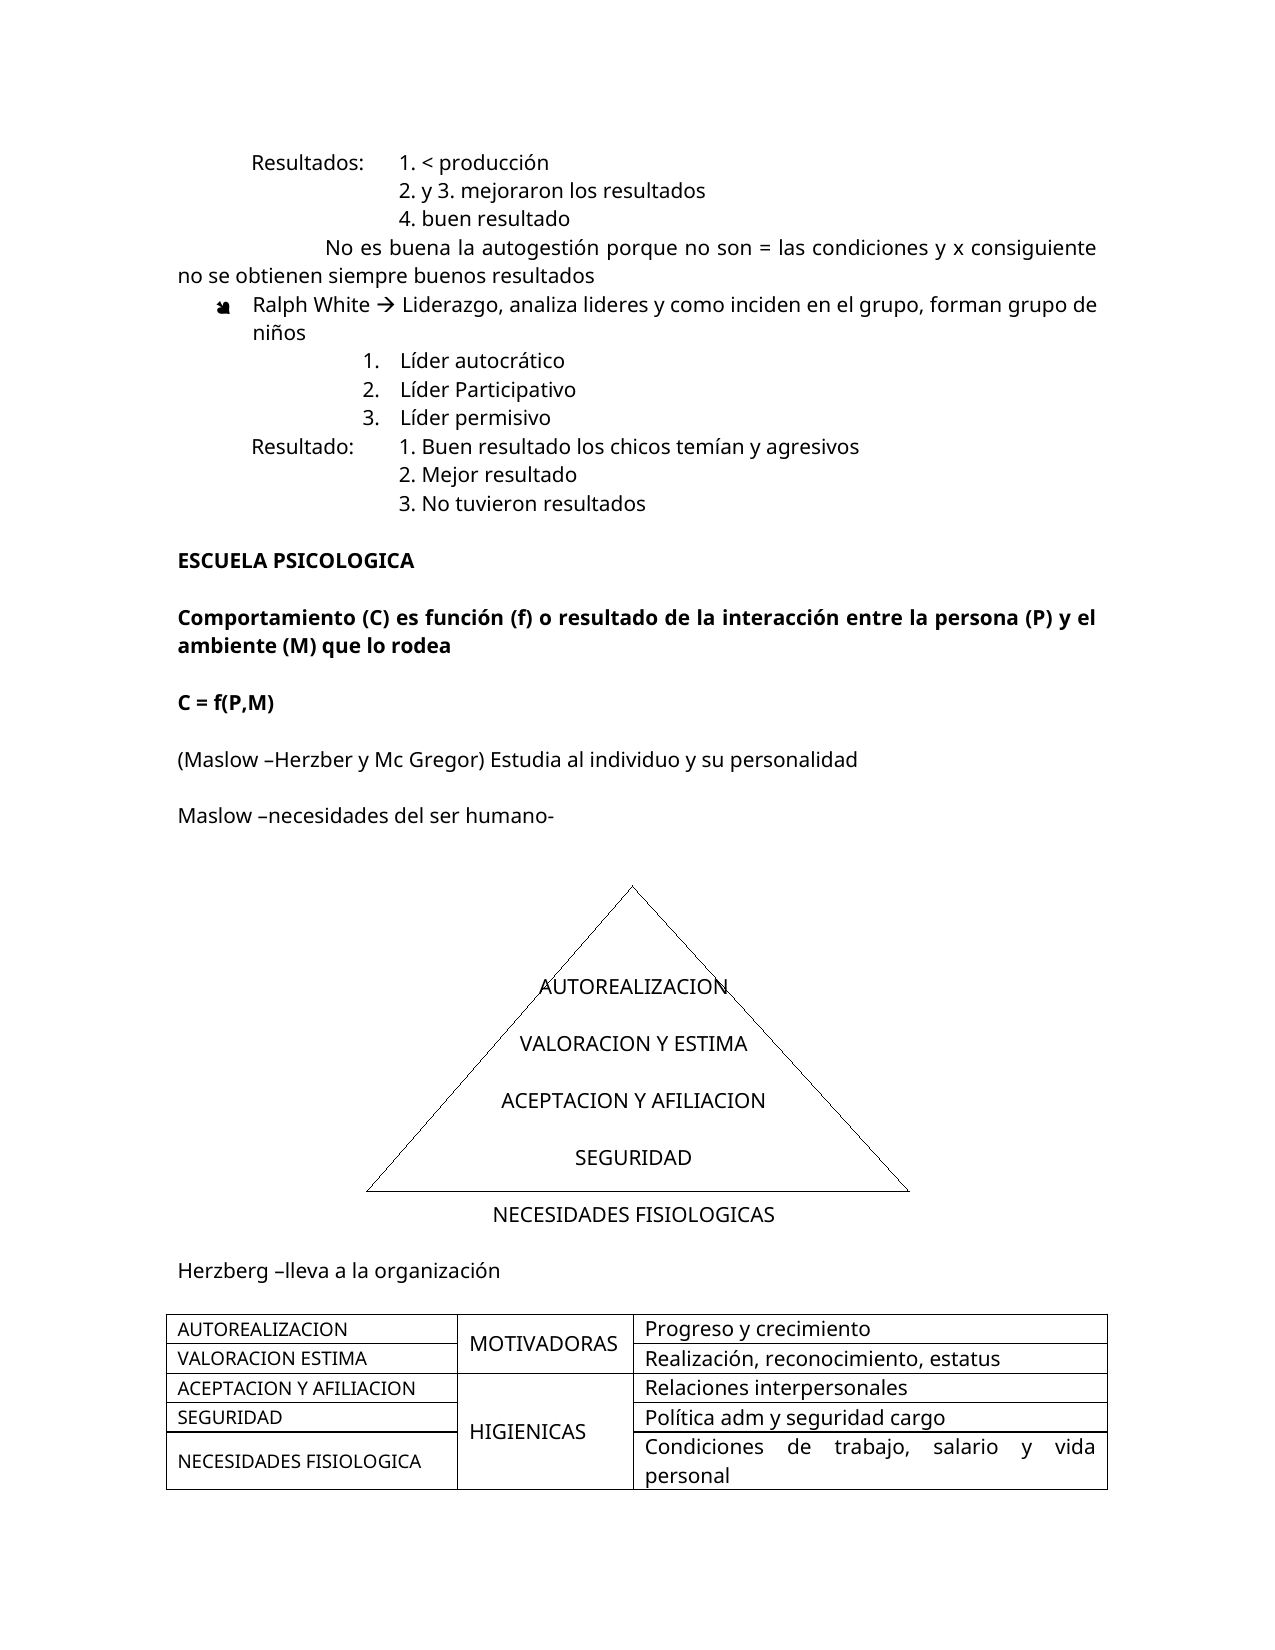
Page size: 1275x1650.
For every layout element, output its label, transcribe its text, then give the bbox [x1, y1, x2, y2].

text 4. buen resultado [177, 204, 1098, 233]
text 3. No tuvieron resultados [251, 489, 1098, 517]
table_header AUTOREALIZACION [167, 1315, 457, 1343]
table_header AUTOREALIZACION [166, 972, 1101, 1029]
list Líder permisivo [362, 403, 1098, 432]
text (Maslow –Herzber y Mc Gregor) Estudia al individuo y su personalidad [177, 745, 1098, 773]
list Ralph White Liderazgo, analiza lideres y como inciden en el grupo, forman grupo de niños [215, 290, 1098, 347]
list Líder Participativo [362, 375, 1098, 403]
text 2. Mejor resultado [251, 460, 1098, 489]
text C = f(P,M) [177, 688, 1098, 716]
table_cell Relaciones interpersonales [634, 1374, 1107, 1402]
table_header MOTIVADORAS [458, 1315, 633, 1372]
text 2. y 3. mejoraron los resultados [177, 176, 1098, 204]
text Resultados: 1. < producción [177, 148, 1098, 176]
table_header Progreso y crecimiento [634, 1315, 1107, 1343]
text Herzberg –lleva a la organización [177, 1257, 1098, 1285]
table_cell SEGURIDAD [167, 1403, 457, 1431]
table_cell SEGURIDAD [166, 1143, 1101, 1200]
table_cell Política adm y seguridad cargo [634, 1403, 1107, 1431]
table_cell NECESIDADES FISIOLOGICA [167, 1433, 457, 1489]
text Maslow –necesidades del ser humano- [177, 802, 1098, 830]
text Resultado: 1. Buen resultado los chicos temían y agresivos [251, 432, 1098, 460]
table_cell NECESIDADES FISIOLOGICAS [166, 1200, 1101, 1228]
text No es buena la autogestión porque no son = las condiciones y x consiguiente no se obtienen siempre buenos resultados [177, 233, 1098, 290]
table_cell Realización, reconocimiento, estatus [634, 1344, 1107, 1372]
list Líder autocrático [362, 347, 1098, 375]
table_cell ACEPTACION Y AFILIACION [167, 1374, 457, 1402]
table_cell ACEPTACION Y AFILIACION [166, 1086, 1101, 1143]
table_cell Condiciones de trabajo, salario y vida personal [634, 1433, 1107, 1489]
table_cell VALORACION Y ESTIMA [166, 1029, 1101, 1086]
table_cell HIGIENICAS [458, 1374, 633, 1489]
table_cell VALORACION ESTIMA [167, 1344, 457, 1372]
text Comportamiento (C) es función (f) o resultado de la interacción entre la persona (P) y el ambiente (M) que lo rodea [177, 603, 1098, 659]
text ESCUELA PSICOLOGICA [177, 546, 1098, 574]
